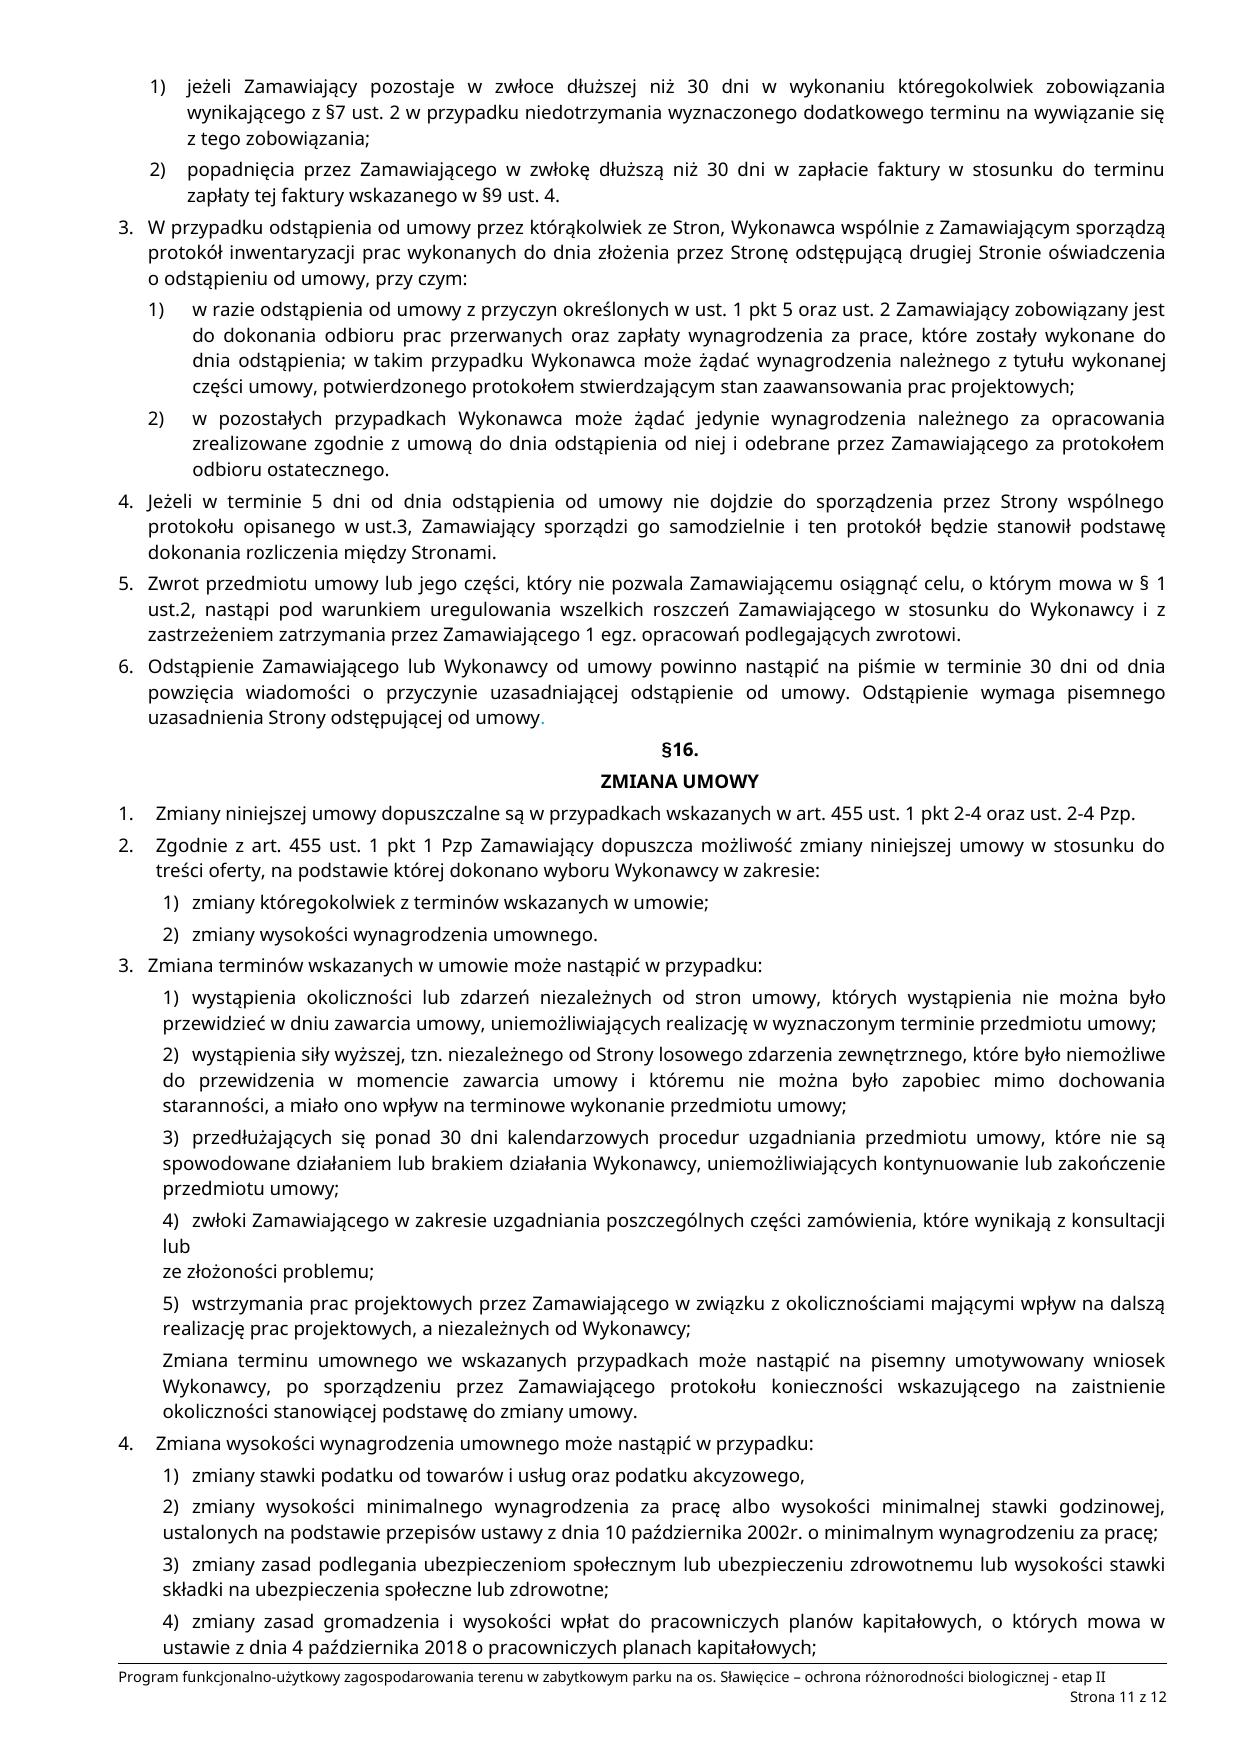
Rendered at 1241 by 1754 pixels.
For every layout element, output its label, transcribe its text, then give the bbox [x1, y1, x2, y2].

list Zmiana wysokości wynagrodzenia umownego może nastąpić w przypadku: [118, 1430, 1167, 1456]
list wstrzymania prac projektowych przez Zamawiającego w związku z okolicznościami mającymi wpływ na dalszą realizację prac projektowych, a niezależnych od Wykonawcy; [162, 1290, 1167, 1341]
text 16. [193, 736, 1167, 762]
list Zwrot przedmiotu umowy lub jego części, który nie pozwala Zamawiającemu osiągnąć celu, o którym mowa w § 1 ust.2, nastąpi pod warunkiem uregulowania wszelkich roszczeń Zamawiającego w stosunku do Wykonawcy i z zastrzeżeniem zatrzymania przez Zamawiającego 1 egz. opracowań podlegających zwrotowi. [118, 571, 1167, 647]
list zmiany wysokości minimalnego wynagrodzenia za pracę albo wysokości minimalnej stawki godzinowej, ustalonych na podstawie przepisów ustawy z dnia 10 października 2002r. o minimalnym wynagrodzeniu za pracę; [162, 1494, 1167, 1545]
list Zmiana terminów wskazanych w umowie może nastąpić w przypadku: [118, 953, 1167, 978]
list zwłoki Zamawiającego w zakresie uzgadniania poszczególnych części zamówienia, które wynikają z konsultacji lub ze złożoności problemu; [162, 1207, 1167, 1284]
list Jeżeli w terminie 5 dni od dnia odstąpienia od umowy nie dojdzie do sporządzenia przez Strony wspólnego protokołu opisanego w ust.3, Zamawiający sporządzi go samodzielnie i ten protokół będzie stanowił podstawę dokonania rozliczenia między Stronami. [118, 488, 1167, 564]
list zmiany któregokolwiek z terminów wskazanych w umowie; [162, 889, 1167, 915]
list wystąpienia okoliczności lub zdarzeń niezależnych od stron umowy, których wystąpienia nie można było przewidzieć w dniu zawarcia umowy, uniemożliwiających realizację w wyznaczonym terminie przedmiotu umowy; [162, 984, 1167, 1036]
list W przypadku odstąpienia od umowy przez którąkolwiek ze Stron, Wykonawca wspólnie z Zamawiającym sporządzą protokół inwentaryzacji prac wykonanych do dnia złożenia przez Stronę odstępującą drugiej Stronie oświadczenia o odstąpieniu od umowy, przy czym: [118, 214, 1167, 291]
list zmiany zasad gromadzenia i wysokości wpłat do pracowniczych planów kapitałowych, o których mowa w ustawie z dnia 4 października 2018 o pracowniczych planach kapitałowych; [162, 1608, 1167, 1659]
list popadnięcia przez Zamawiającego w zwłokę dłuższą niż 30 dni w zapłacie faktury w stosunku do terminu zapłaty tej faktury wskazanego w §9 ust. 4. [149, 157, 1167, 208]
list przedłużających się ponad 30 dni kalendarzowych procedur uzgadniania przedmiotu umowy, które nie są spowodowane działaniem lub brakiem działania Wykonawcy, uniemożliwiających kontynuowanie lub zakończenie przedmiotu umowy; [162, 1124, 1167, 1201]
text Zmiana terminu umownego we wskazanych przypadkach może nastąpić na pisemny umotywowany wniosek Wykonawcy, po sporządzeniu przez Zamawiającego protokołu konieczności wskazującego na zaistnienie okoliczności stanowiącej podstawę do zmiany umowy. [162, 1347, 1167, 1424]
list wystąpienia siły wyższej, tzn. niezależnego od Strony losowego zdarzenia zewnętrznego, które było niemożliwe do przewidzenia w momencie zawarcia umowy i któremu nie można było zapobiec mimo dochowania staranności, a miało ono wpływ na terminowe wykonanie przedmiotu umowy; [162, 1042, 1167, 1118]
list zmiany wysokości wynagrodzenia umownego. [162, 921, 1167, 946]
list jeżeli Zamawiający pozostaje w zwłoce dłuższej niż 30 dni w wykonaniu któregokolwiek zobowiązania wynikającego z §7 ust. 2 w przypadku niedotrzymania wyznaczonego dodatkowego terminu na wywiązanie się z tego zobowiązania; [149, 74, 1167, 150]
list Zmiany niniejszej umowy dopuszczalne są w przypadkach wskazanych w art. 455 ust. 1 pkt 2-4 oraz ust. 2-4 Pzp. [118, 800, 1167, 826]
text ZMIANA UMOWY [193, 768, 1167, 794]
list Odstąpienie Zamawiającego lub Wykonawcy od umowy powinno nastąpić na piśmie w terminie 30 dni od dnia powzięcia wiadomości o przyczynie uzasadniającej odstąpienie od umowy. Odstąpienie wymaga pisemnego uzasadnienia Strony odstępującej od umowy. [118, 653, 1167, 730]
list w razie odstąpienia od umowy z przyczyn określonych w ust. 1 pkt 5 oraz ust. 2 Zamawiający zobowiązany jest do dokonania odbioru prac przerwanych oraz zapłaty wynagrodzenia za prace, które zostały wykonane do dnia odstąpienia; w takim przypadku Wykonawca może żądać wynagrodzenia należnego z tytułu wykonanej części umowy, potwierdzonego protokołem stwierdzającym stan zaawansowania prac projektowych; [148, 297, 1167, 399]
list zmiany zasad podlegania ubezpieczeniom społecznym lub ubezpieczeniu zdrowotnemu lub wysokości stawki składki na ubezpieczenia społeczne lub zdrowotne; [162, 1551, 1167, 1602]
list zmiany stawki podatku od towarów i usług oraz podatku akcyzowego, [162, 1462, 1167, 1488]
list w pozostałych przypadkach Wykonawca może żądać jedynie wynagrodzenia należnego za opracowania zrealizowane zgodnie z umową do dnia odstąpienia od niej i odebrane przez Zamawiającego za protokołem odbioru ostatecznego. [148, 405, 1167, 482]
list Zgodnie z art. 455 ust. 1 pkt 1 Pzp Zamawiający dopuszcza możliwość zmiany niniejszej umowy w stosunku do treści oferty, na podstawie której dokonano wyboru Wykonawcy w zakresie: [118, 832, 1167, 883]
